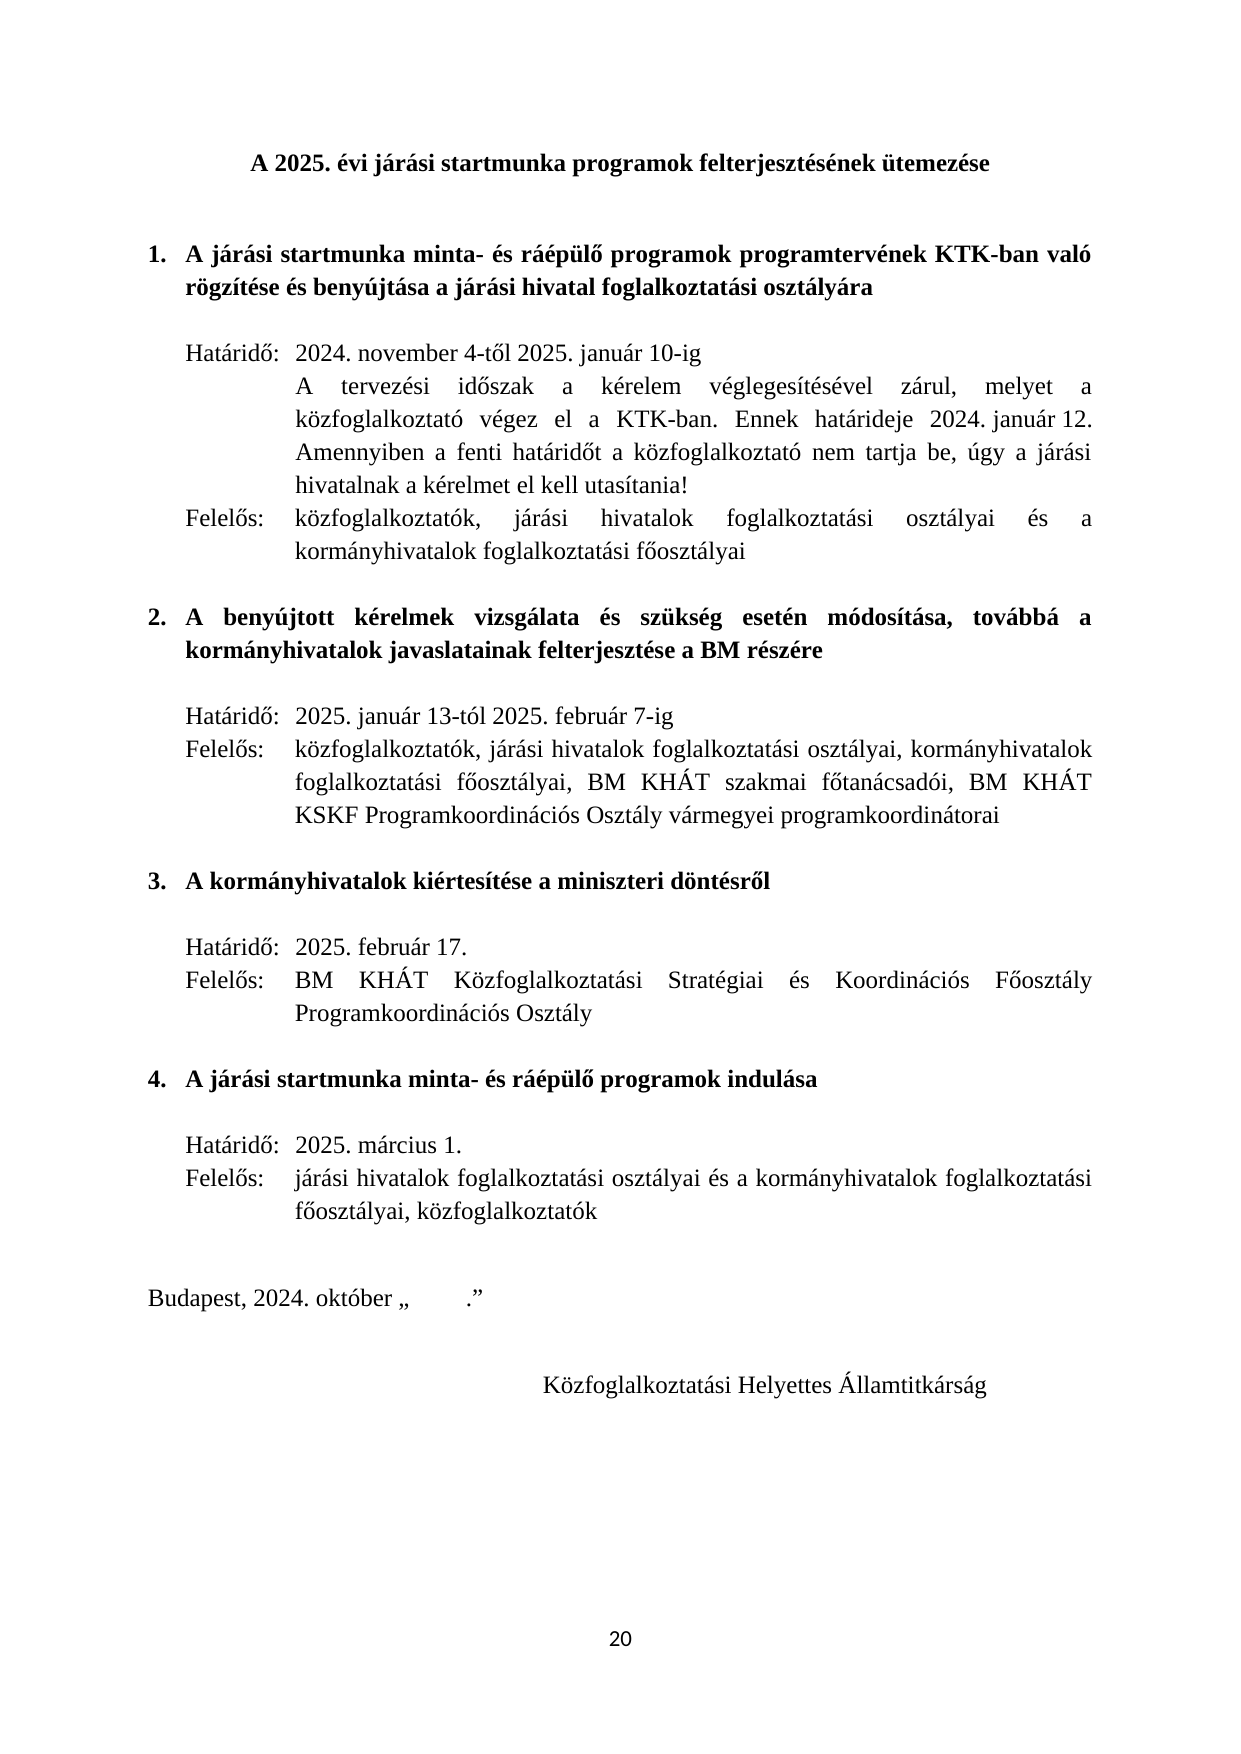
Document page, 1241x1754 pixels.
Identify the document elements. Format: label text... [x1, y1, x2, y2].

text Közfoglalkoztatási Helyettes Államtitkárság [223, 1370, 1093, 1399]
text Határidő: 2025. február 17. [185, 932, 1093, 961]
list A benyújtott kérelmek vizsgálata és szükség esetén módosítása, továbbá a kormányhivatalok javaslatainak felterjesztése a BM részére [148, 602, 1093, 664]
text A 2025. évi járási startmunka programok felterjesztésének ütemezése [148, 148, 1093, 176]
list A járási startmunka minta- és ráépülő programok programtervének KTK-ban való rögzítése és benyújtása a járási hivatal foglalkoztatási osztályára [148, 239, 1093, 300]
text Határidő: 2025. január 13-tól 2025. február 7-ig [185, 701, 1093, 730]
list A tervezési időszak a kérelem véglegesítésével zárul, melyet a közfoglalkoztató végez el a KTK-ban. Ennek határideje 2024. január 12. Amennyiben a fenti határidőt a közfoglalkoztató nem tartja be, úgy a járási hivatalnak a kérelmet el kell utasítania! [295, 371, 1093, 498]
text Felelős: járási hivatalok foglalkoztatási osztályai és a kormányhivatalok foglalkoztatási főosztályai, közfoglalkoztatók [185, 1163, 1093, 1225]
list Határidő: 2024. november 4-től 2025. január 10-ig [185, 338, 1093, 366]
list A kormányhivatalok kiértesítése a miniszteri döntésről [148, 866, 1093, 895]
text Határidő: 2025. március 1. [185, 1130, 1093, 1159]
text Felelős: BM KHÁT Közfoglalkoztatási Stratégiai és Koordinációs Főosztály Programkoordinációs Osztály [185, 965, 1093, 1027]
list Felelős: közfoglalkoztatók, járási hivatalok foglalkoztatási osztályai és a kormányhivatalok foglalkoztatási főosztályai [185, 503, 1093, 564]
list Budapest, 2024. október „ .” [148, 1283, 1093, 1312]
text Felelős: közfoglalkoztatók, járási hivatalok foglalkoztatási osztályai, kormányhivatalok foglalkoztatási főosztályai, BM KHÁT szakmai főtanácsadói, BM KHÁT KSKF Programkoordinációs Osztály vármegyei programkoordinátorai [185, 734, 1093, 829]
list A járási startmunka minta- és ráépülő programok indulása [148, 1064, 1093, 1093]
